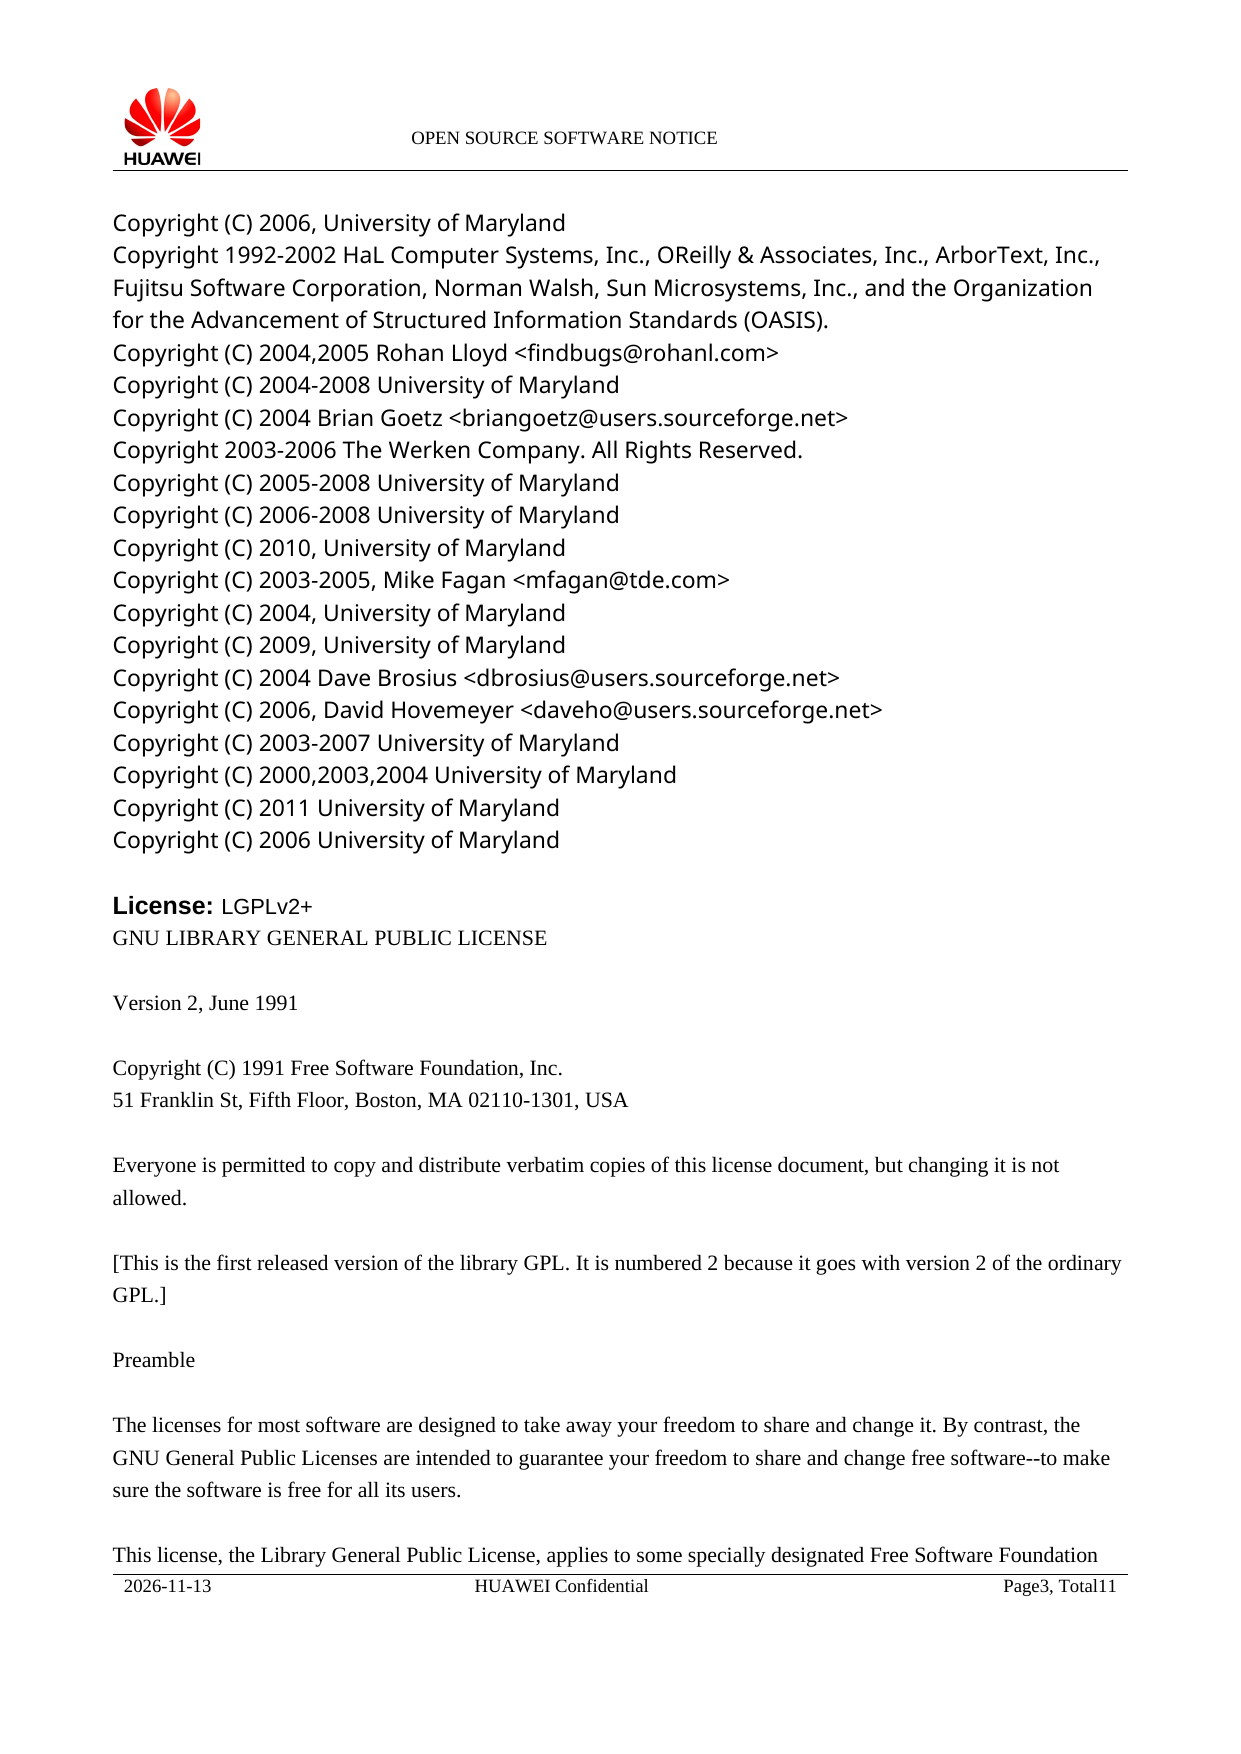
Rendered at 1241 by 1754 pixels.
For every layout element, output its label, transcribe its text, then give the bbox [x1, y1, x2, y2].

text License: LGPLv2+ [112, 889, 1128, 921]
picture [124, 88, 201, 165]
